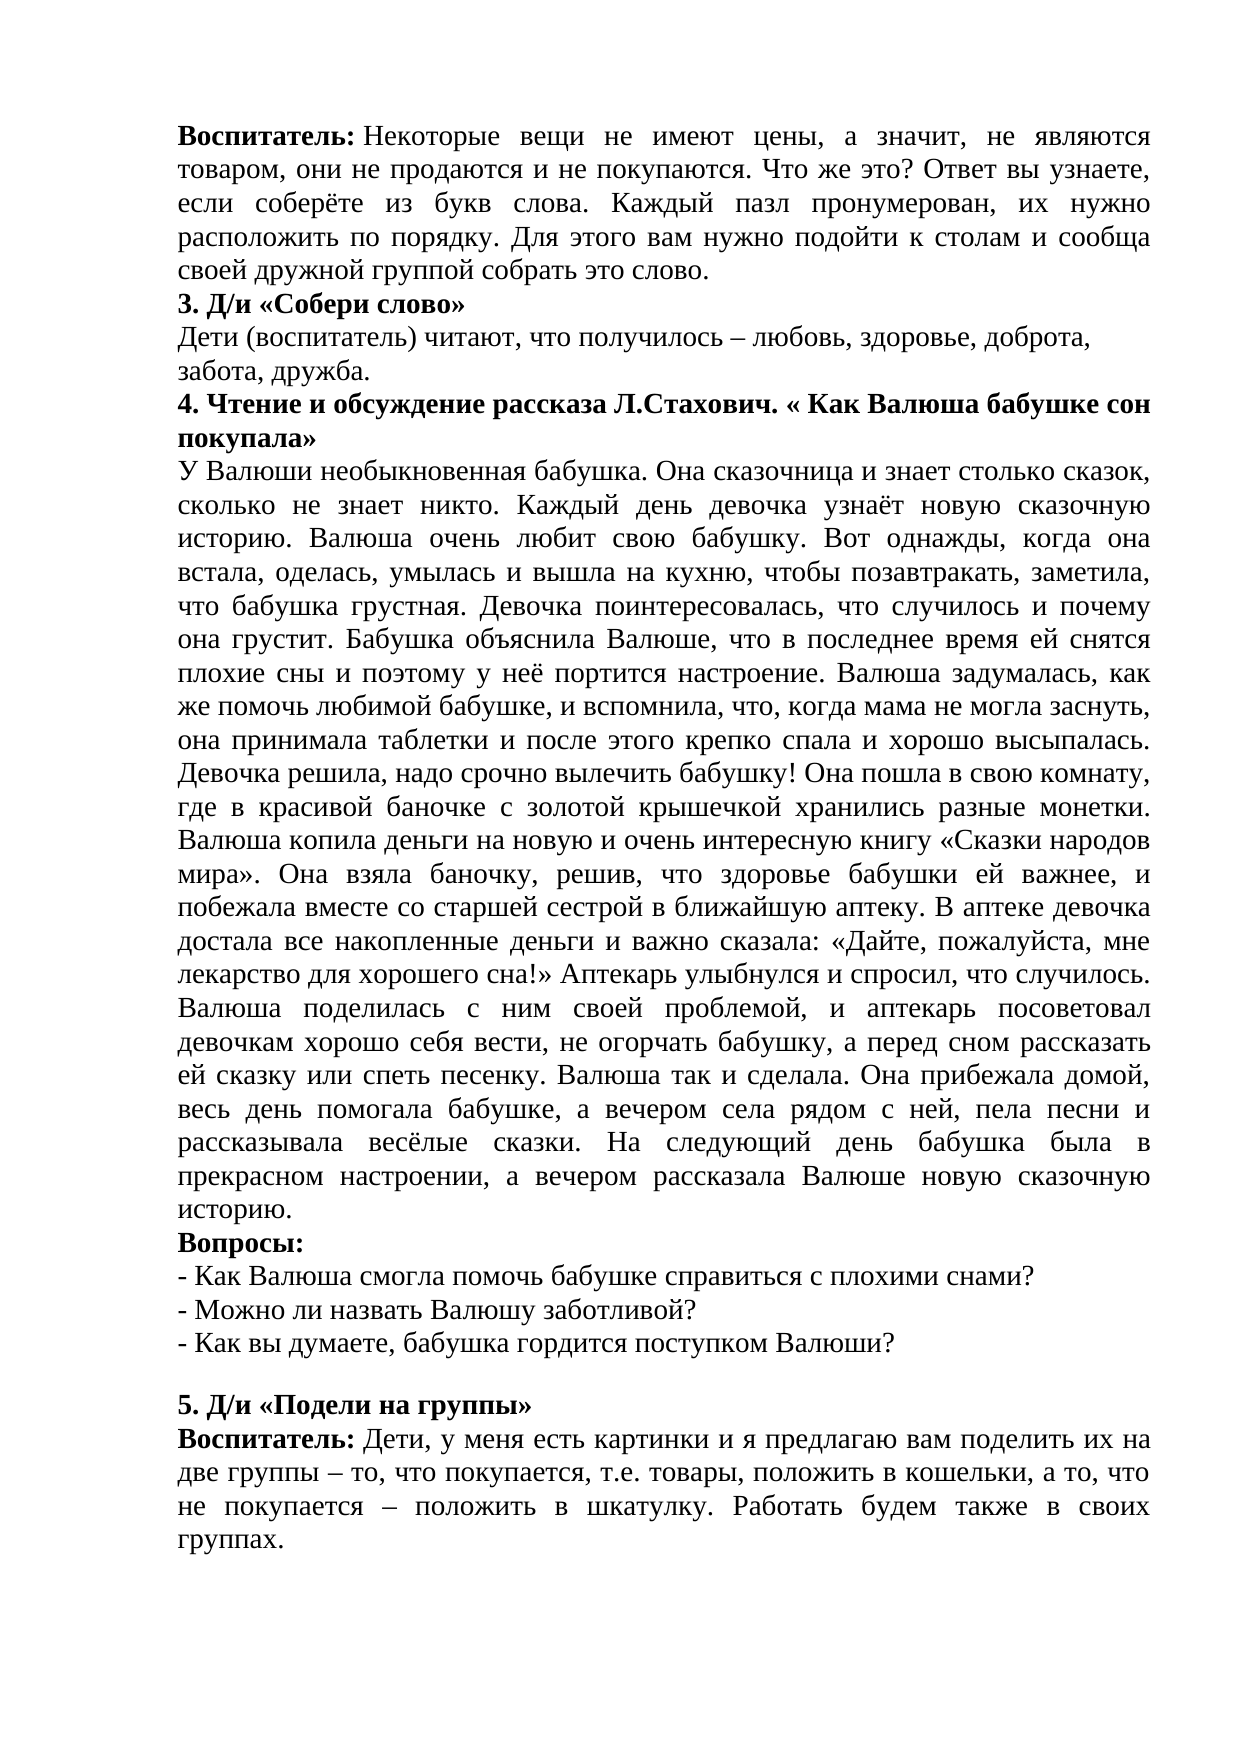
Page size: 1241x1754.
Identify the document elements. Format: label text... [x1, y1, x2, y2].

text Воспитатель: Дети, у меня есть картинки и я предлагаю вам поделить их на две группы – то, что покупается, т.е. товары, положить в кошельки, а то, что не покупается – положить в шкатулку. Работать будем также в своих группах. [177, 1421, 1152, 1555]
text Вопросы: [177, 1225, 1152, 1258]
text - Можно ли назвать Валюшу заботливой? [177, 1292, 1152, 1326]
text 3. Д/и «Собери слово» [177, 286, 1152, 319]
text - Как вы думаете, бабушка гордится поступком Валюши? [177, 1326, 1152, 1359]
text 5. Д/и «Подели на группы» [177, 1387, 1152, 1421]
text Воспитатель: Некоторые вещи не имеют цены, а значит, не являются товаром, они не продаются и не покупаются. Что же это? Ответ вы узнаете, если соберёте из букв слова. Каждый пазл пронумерован, их нужно расположить по порядку. Для этого вам нужно подойти к столам и сообща своей дружной группой собрать это слово. [177, 118, 1152, 286]
text У Валюши необыкновенная бабушка. Она сказочница и знает столько сказок, сколько не знает никто. Каждый день девочка узнаёт новую сказочную историю. Валюша очень любит свою бабушку. Вот однажды, когда она встала, оделась, умылась и вышла на кухню, чтобы позавтракать, заметила, что бабушка грустная. Девочка поинтересовалась, что случилось и почему она грустит. Бабушка объяснила Валюше, что в последнее время ей снятся плохие сны и поэтому у неё портится настроение. Валюша задумалась, как же помочь любимой бабушке, и вспомнила, что, когда мама не могла заснуть, она принимала таблетки и после этого крепко спала и хорошо высыпалась. Девочка решила, надо срочно вылечить бабушку! Она пошла в свою комнату, где в красивой баночке с золотой крышечкой хранились разные монетки. Валюша копила деньги на новую и очень интересную книгу «Сказки народов мира». Она взяла баночку, решив, что здоровье бабушки ей важнее, и побежала вместе со старшей сестрой в ближайшую аптеку. В аптеке девочка достала все накопленные деньги и важно сказала: «Дайте, пожалуйста, мне лекарство для хорошего сна!» Аптекарь улыбнулся и спросил, что случилось. Валюша поделилась с ним своей проблемой, и аптекарь посоветовал девочкам хорошо себя вести, не огорчать бабушку, а перед сном рассказать ей сказку или спеть песенку. Валюша так и сделала. Она прибежала домой, весь день помогала бабушке, а вечером села рядом с ней, пела песни и рассказывала весёлые сказки. На следующий день бабушка была в прекрасном настроении, а вечером рассказала Валюше новую сказочную историю. [177, 453, 1152, 1225]
text Дети (воспитатель) читают, что получилось – любовь, здоровье, доброта, забота, дружба. [177, 319, 1152, 386]
text - Как Валюша смогла помочь бабушке справиться с плохими снами? [177, 1258, 1152, 1292]
text 4. Чтение и обсуждение рассказа Л.Стахович. « Как Валюша бабушке сон покупала» [177, 386, 1152, 453]
